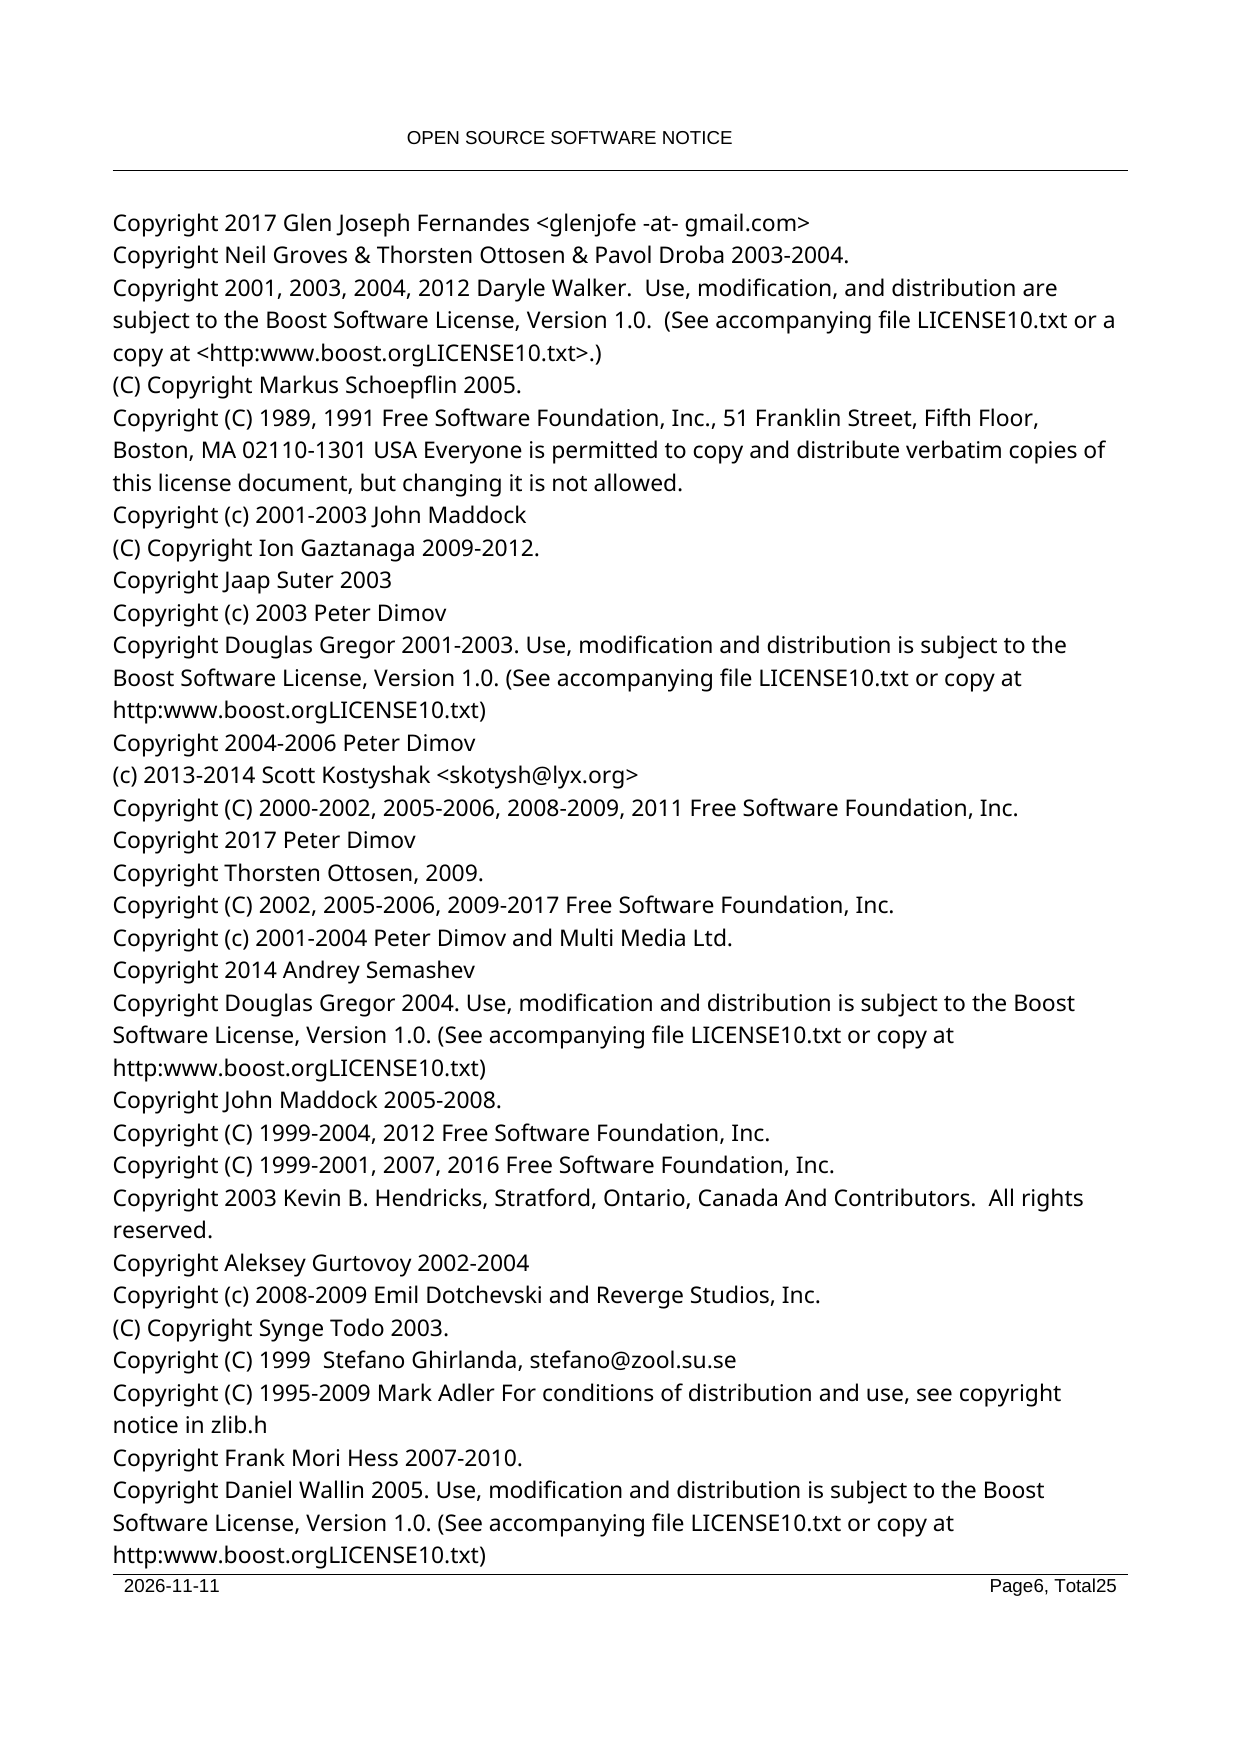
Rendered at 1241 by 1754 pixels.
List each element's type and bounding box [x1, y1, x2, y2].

text [112, 206, 1128, 1571]
